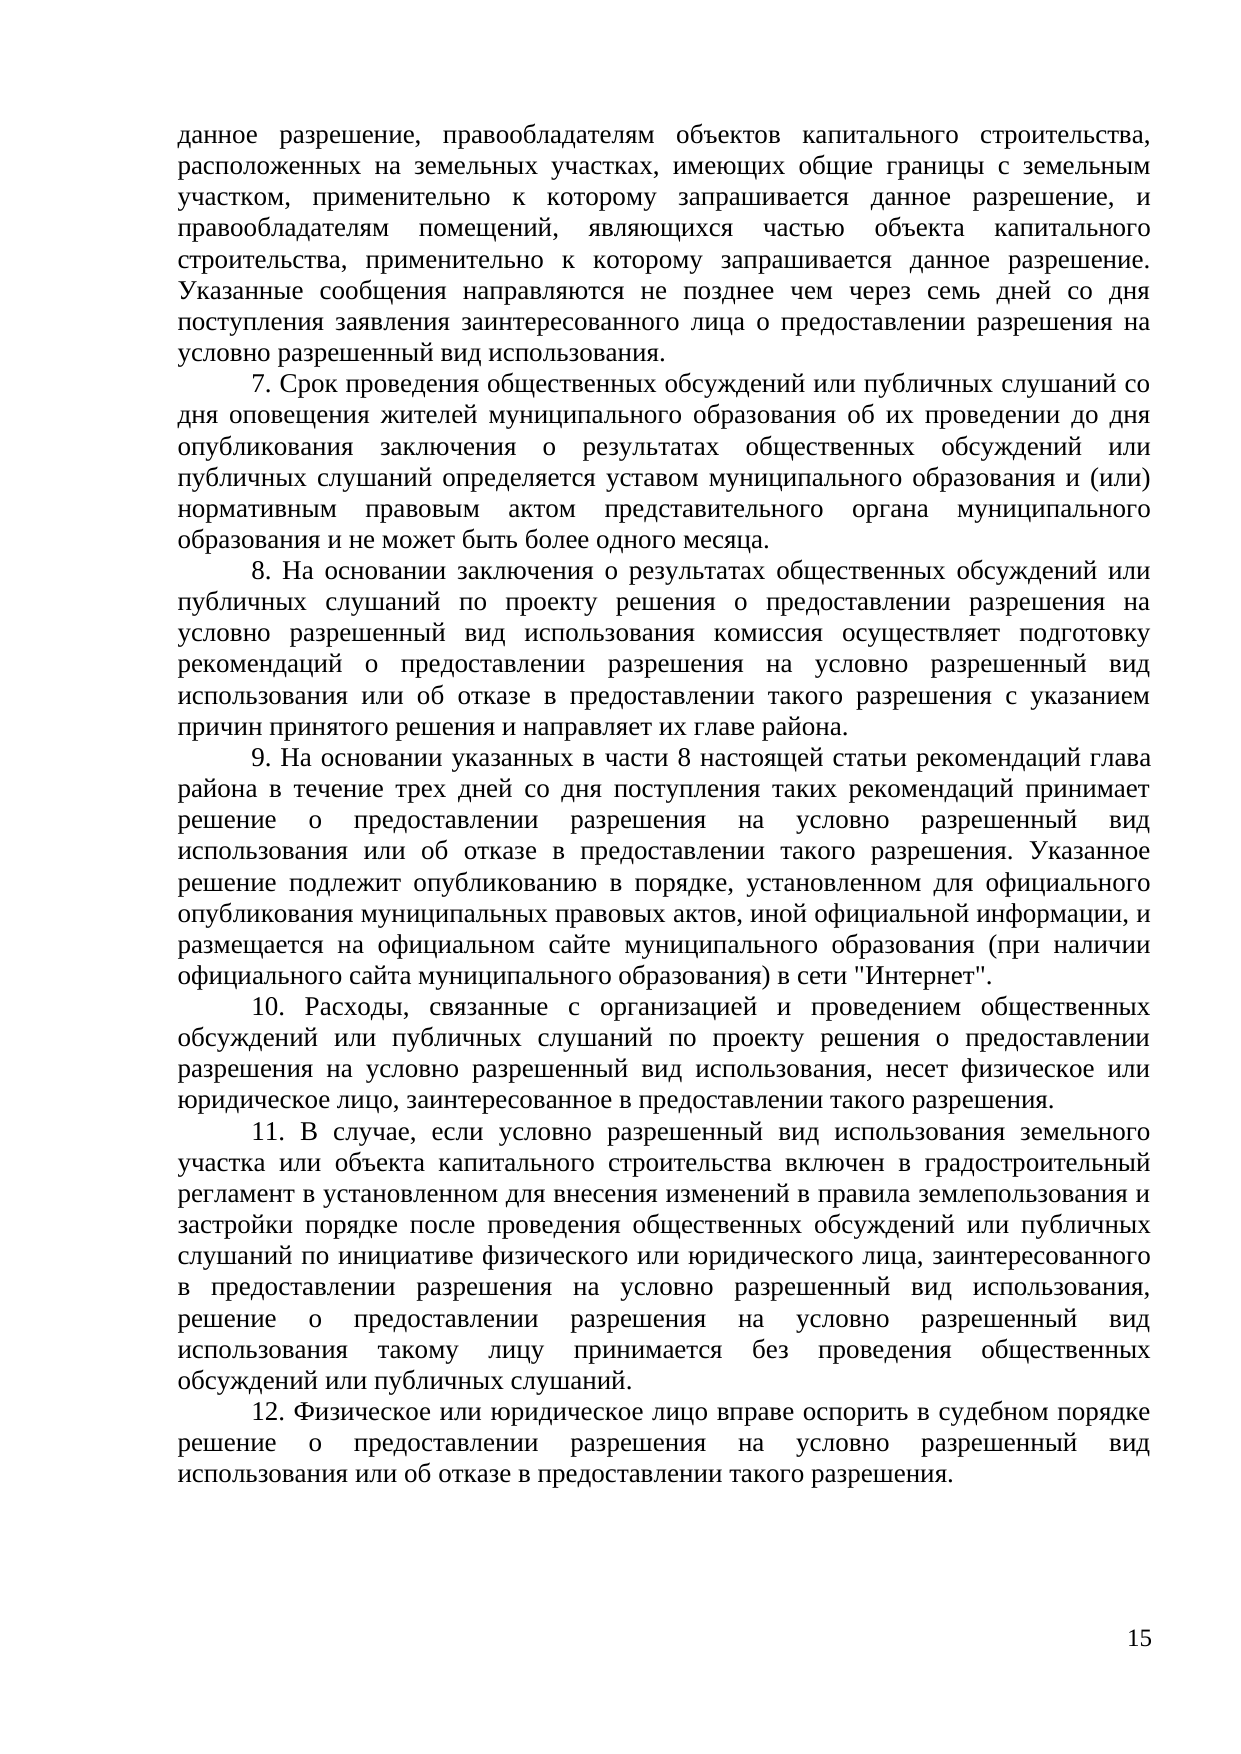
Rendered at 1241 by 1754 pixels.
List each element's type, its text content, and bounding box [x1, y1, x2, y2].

text 9. На основании указанных в части 8 настоящей статьи рекомендаций глава района в течение трех дней со дня поступления таких рекомендаций принимает решение о предоставлении разрешения на условно разрешенный вид использования или об отказе в предоставлении такого разрешения. Указанное решение подлежит опубликованию в порядке, установленном для официального опубликования муниципальных правовых актов, иной официальной информации, и размещается на официальном сайте муниципального образования (при наличии официального сайта муниципального образования) в сети "Интернет". [177, 741, 1152, 990]
text 7. Срок проведения общественных обсуждений или публичных слушаний со дня оповещения жителей муниципального образования об их проведении до дня опубликования заключения о результатах общественных обсуждений или публичных слушаний определяется уставом муниципального образования и (или) нормативным правовым актом представительного органа муниципального образования и не может быть более одного месяца. [177, 367, 1152, 554]
text 8. На основании заключения о результатах общественных обсуждений или публичных слушаний по проекту решения о предоставлении разрешения на условно разрешенный вид использования комиссия осуществляет подготовку рекомендаций о предоставлении разрешения на условно разрешенный вид использования или об отказе в предоставлении такого разрешения с указанием причин принятого решения и направляет их главе района. [177, 554, 1152, 741]
text 12. Физическое или юридическое лицо вправе оспорить в судебном порядке решение о предоставлении разрешения на условно разрешенный вид использования или об отказе в предоставлении такого разрешения. [177, 1395, 1152, 1488]
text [177, 118, 1152, 367]
text 11. В случае, если условно разрешенный вид использования земельного участка или объекта капитального строительства включен в градостроительный регламент в установленном для внесения изменений в правила землепользования и застройки порядке после проведения общественных обсуждений или публичных слушаний по инициативе физического или юридического лица, заинтересованного в предоставлении разрешения на условно разрешенный вид использования, решение о предоставлении разрешения на условно разрешенный вид использования такому лицу принимается без проведения общественных обсуждений или публичных слушаний. [177, 1115, 1152, 1395]
text 10. Расходы, связанные с организацией и проведением общественных обсуждений или публичных слушаний по проекту решения о предоставлении разрешения на условно разрешенный вид использования, несет физическое или юридическое лицо, заинтересованное в предоставлении такого разрешения. [177, 990, 1152, 1115]
